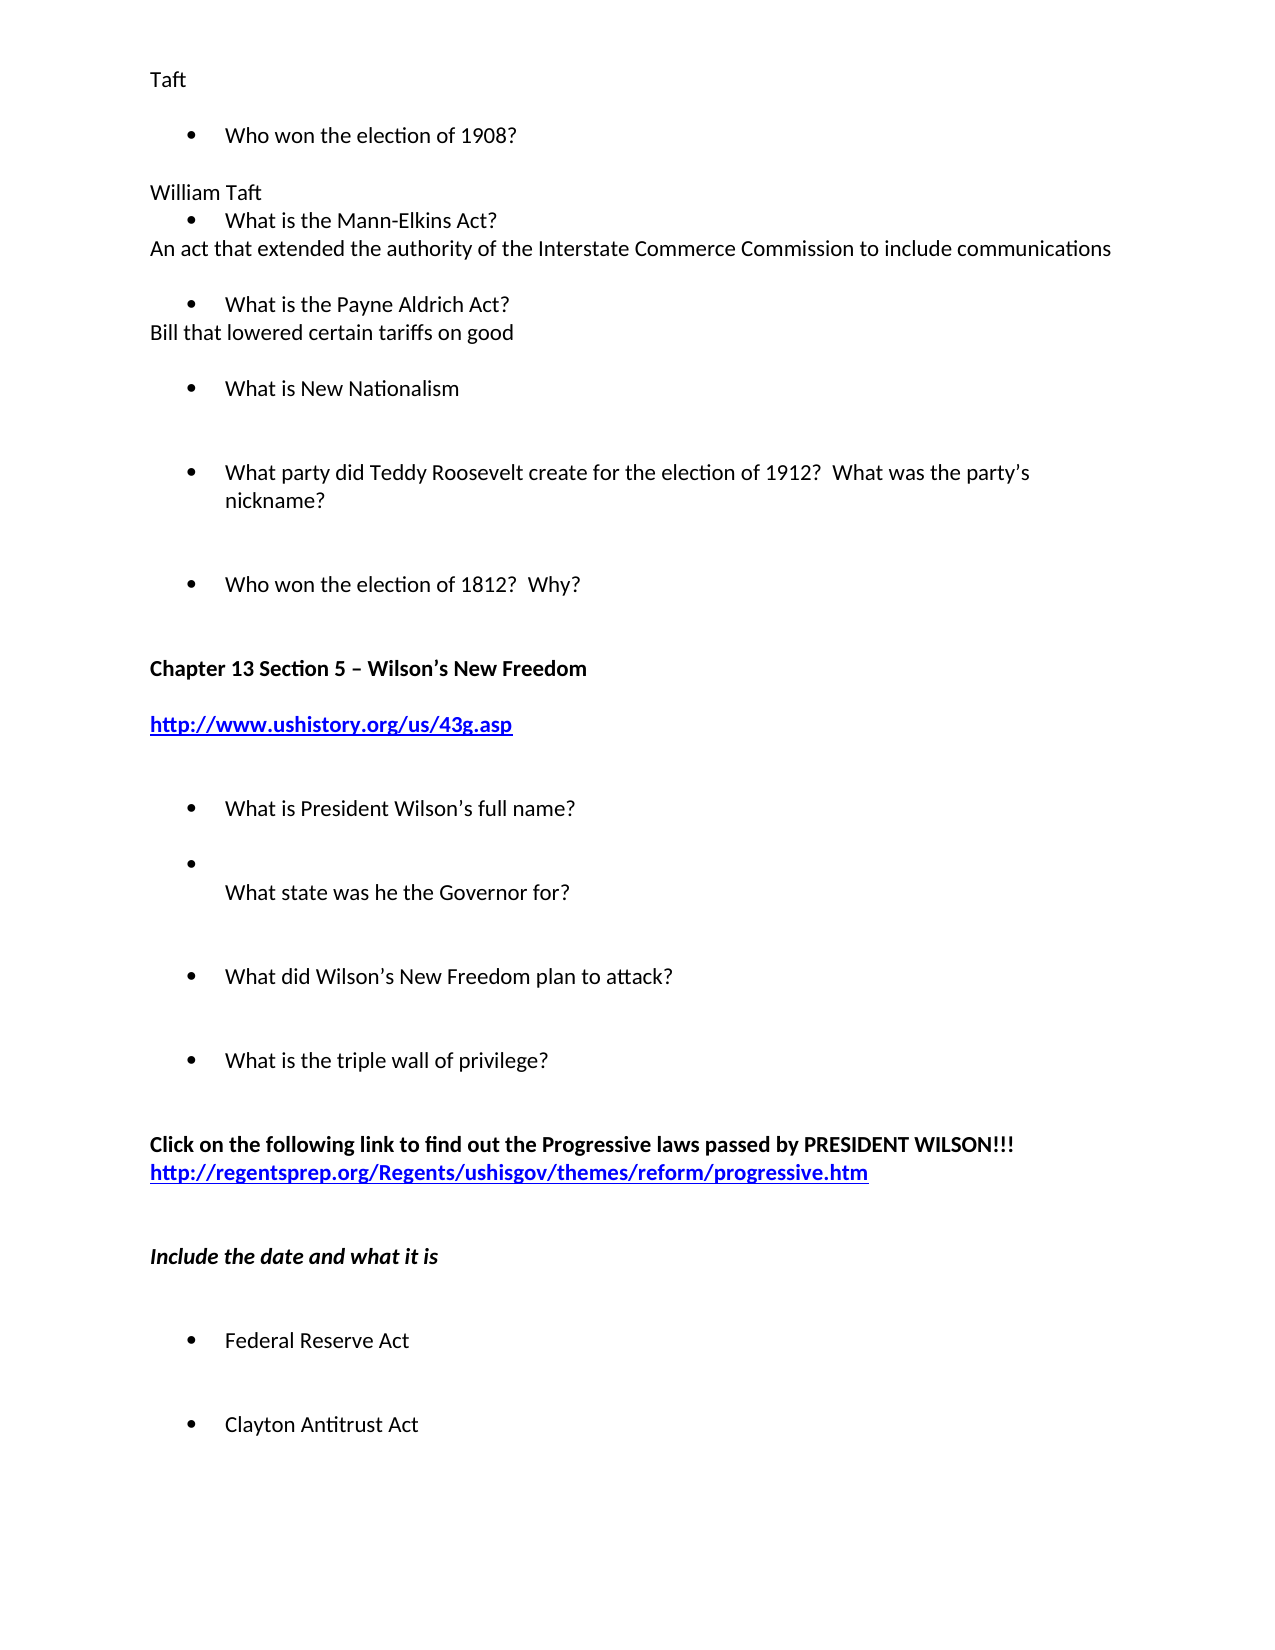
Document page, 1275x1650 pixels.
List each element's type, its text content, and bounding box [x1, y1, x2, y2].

text Taft [150, 66, 1125, 94]
text http://www.ushistory.org/us/43g.asp [150, 710, 1125, 738]
text http://regentsprep.org/Regents/ushisgov/themes/reform/progressive.htm [150, 1158, 1125, 1186]
list Who won the election of 1908? [187, 122, 1125, 150]
list What party did Teddy Roosevelt create for the election of 1912? What was the party’s nickname? [187, 458, 1125, 514]
text Click on the following link to find out the Progressive laws passed by PRESIDENT WILSON!!! [150, 1130, 1125, 1158]
text An act that extended the authority of the Interstate Commerce Commission to include communications [150, 234, 1125, 262]
list What state was he the Governor for? [187, 850, 1125, 906]
text Include the date and what it is [150, 1242, 1125, 1271]
text Chapter 13 Section 5 – Wilson’s New Freedom [150, 654, 1125, 682]
list What is President Wilson’s full name? [187, 794, 1125, 822]
list Who won the election of 1812? Why? [187, 570, 1125, 598]
list What is the Payne Aldrich Act? [187, 290, 1125, 318]
list What is the Mann-Elkins Act? [187, 206, 1125, 234]
list What did Wilson’s New Freedom plan to attack? [187, 962, 1125, 990]
text Bill that lowered certain tariffs on good [150, 318, 1125, 346]
text William Taft [150, 178, 1125, 206]
list What is New Nationalism [187, 374, 1125, 402]
list Federal Reserve Act [187, 1327, 1125, 1354]
list Clayton Antitrust Act [187, 1411, 1125, 1439]
list What is the triple wall of privilege? [187, 1046, 1125, 1074]
